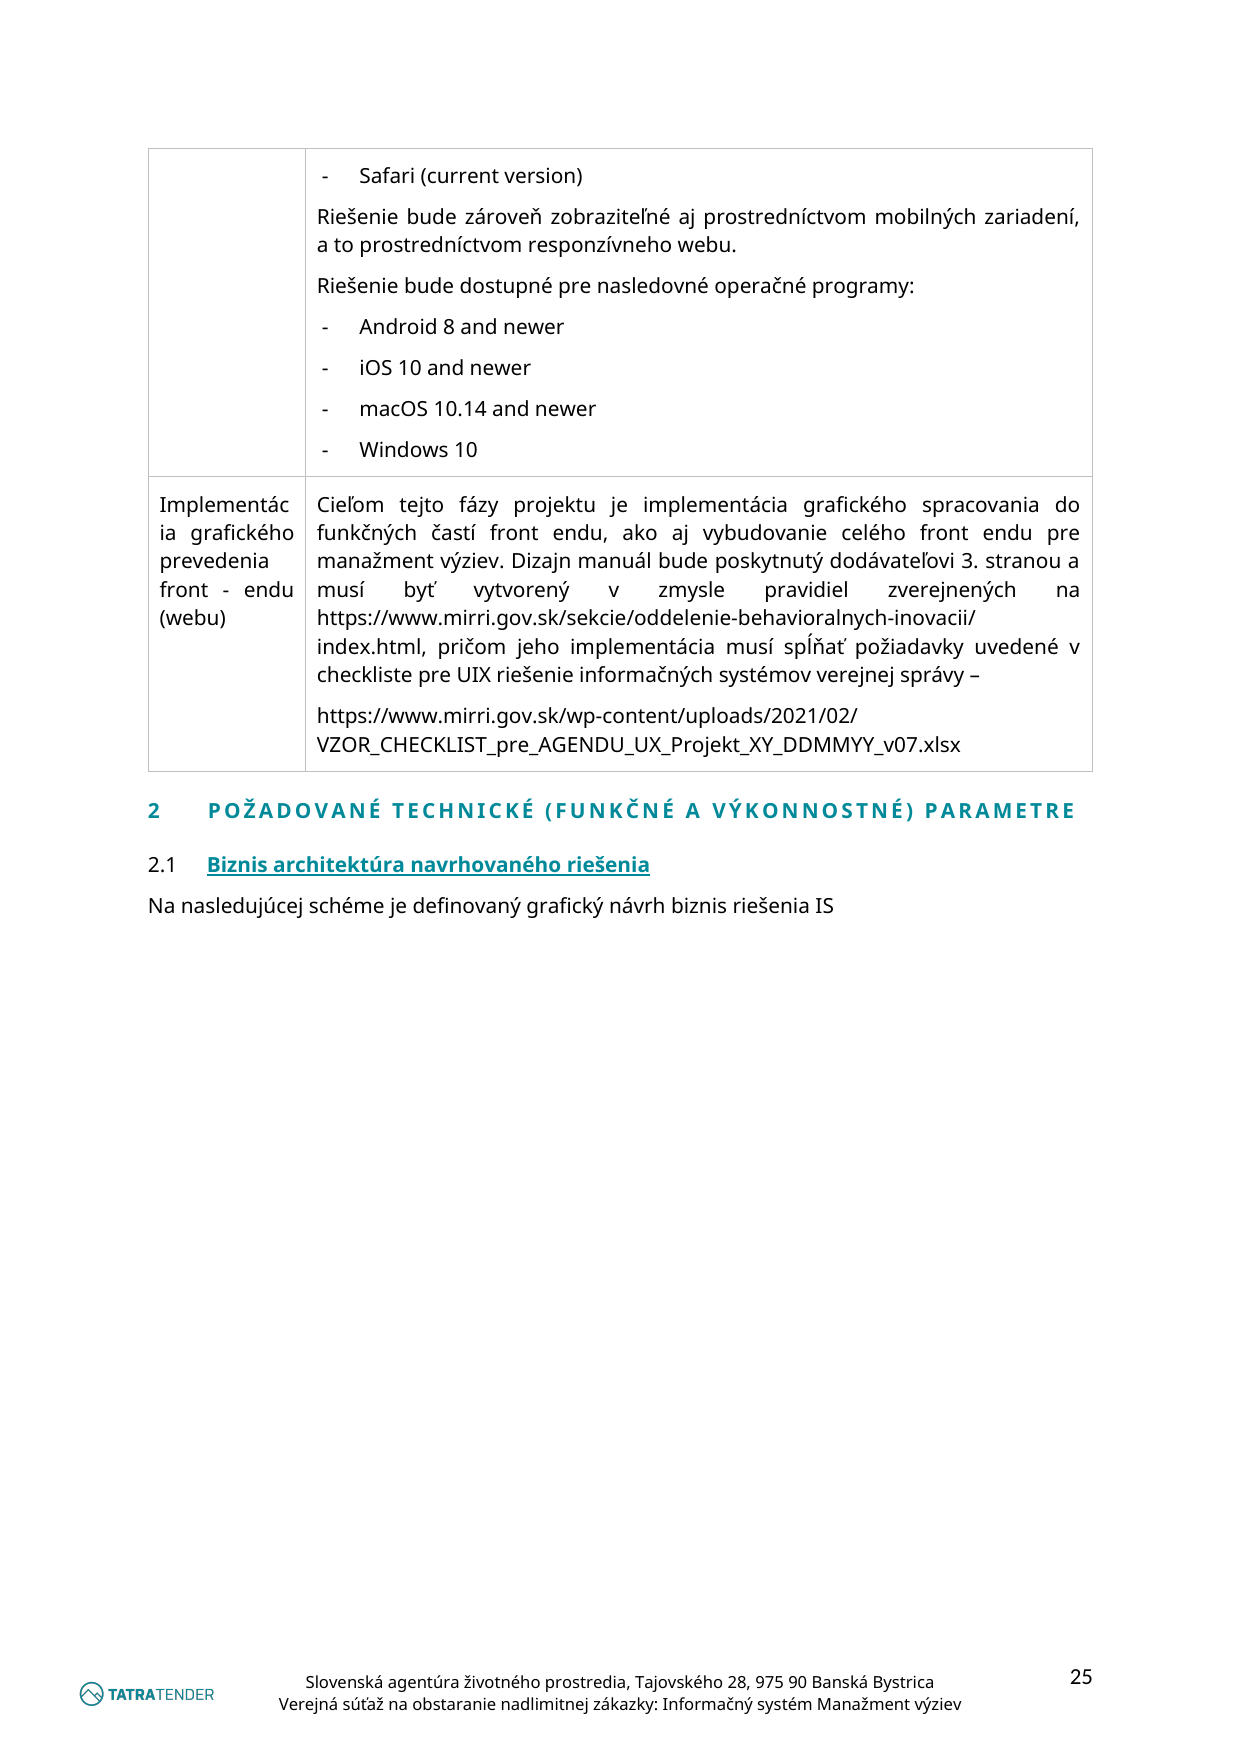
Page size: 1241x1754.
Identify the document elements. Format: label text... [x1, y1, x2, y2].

text Na nasledujúcej schéme je definovaný grafický návrh biznis riešenia IS [148, 891, 1093, 919]
table_cell Cieľom tejto fázy projektu je implementácia grafického spracovania do funkčných častí front endu, ako aj vybudovanie celého front endu pre manažment výziev. Dizajn manuál bude poskytnutý dodávateľovi 3. stranou a musí byť vytvorený v zmysle pravidiel zverejnených na https://www.mirri.gov.sk/sekcie/oddelenie-behavioralnych-inovacii/index.html, pričom jeho implementácia musí spĺňať požiadavky uvedené v checkliste pre UIX riešenie informačných systémov verejnej správy – https://www.mirri.gov.sk/wp-content/uploads/2021/02/VZOR_CHECKLIST_pre_AGENDU_UX_Projekt_XY_DDMMYY_v07.xlsx [306, 477, 1092, 771]
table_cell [306, 149, 1092, 476]
picture [77, 1670, 224, 1715]
table_cell Implementácia grafického prevedenia front - endu (webu) [149, 477, 305, 771]
list Požadované technické (funkčné a výkonnostné) parametre [148, 797, 1093, 825]
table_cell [149, 149, 305, 476]
subtitle Biznis architektúra navrhovaného riešenia [148, 850, 1093, 878]
